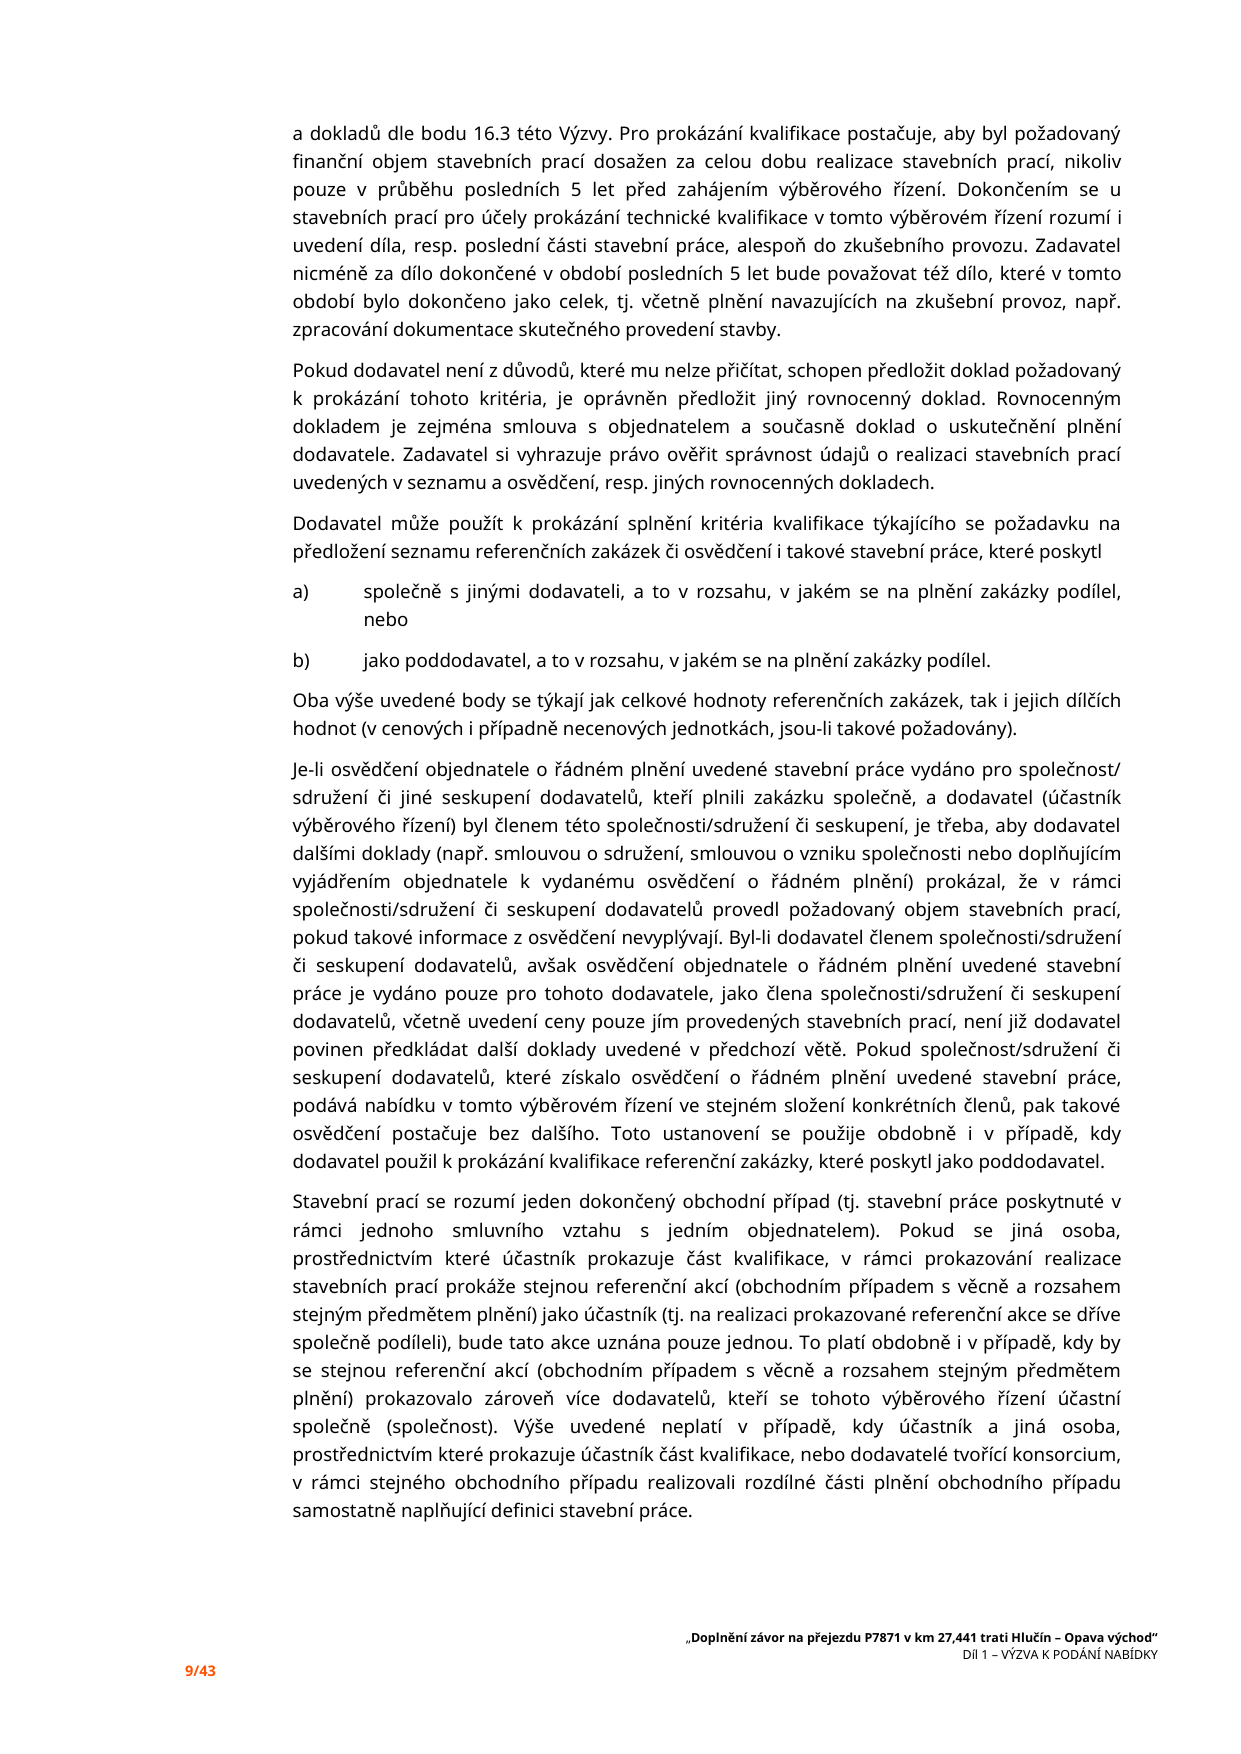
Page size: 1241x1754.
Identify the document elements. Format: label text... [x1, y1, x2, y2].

text b) jako poddodavatel, a to v rozsahu, v jakém se na plnění zakázky podílel. [292, 647, 1122, 672]
text Dodavatel může použít k prokázání splnění kritéria kvalifikace týkajícího se požadavku na předložení seznamu referenčních zakázek či osvědčení i takové stavební práce, které poskytl [292, 510, 1122, 563]
text a) společně s jinými dodavateli, a to v rozsahu, v jakém se na plnění zakázky podílel, nebo [292, 578, 1122, 632]
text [292, 121, 1122, 342]
text Stavební prací se rozumí jeden dokončený obchodní případ (tj. stavební práce poskytnuté v rámci jednoho smluvního vztahu s jedním objednatelem). Pokud se jiná osoba, prostřednictvím které účastník prokazuje část kvalifikace, v rámci prokazování realizace stavebních prací prokáže stejnou referenční akcí (obchodním případem s věcně a rozsahem stejným předmětem plnění) jako účastník (tj. na realizaci prokazované referenční akce se dříve společně podíleli), bude tato akce uznána pouze jednou. To platí obdobně i v případě, kdy by se stejnou referenční akcí (obchodním případem s věcně a rozsahem stejným předmětem plnění) prokazovalo zároveň více dodavatelů, kteří se tohoto výběrového řízení účastní společně (společnost). Výše uvedené neplatí v případě, kdy účastník a jiná osoba, prostřednictvím které prokazuje účastník část kvalifikace, nebo dodavatelé tvořící konsorcium, v rámci stejného obchodního případu realizovali rozdílné části plnění obchodního případu samostatně naplňující definici stavební práce. [292, 1189, 1122, 1523]
text Je-li osvědčení objednatele o řádném plnění uvedené stavební práce vydáno pro společnost/ sdružení či jiné seskupení dodavatelů, kteří plnili zakázku společně, a dodavatel (účastník výběrového řízení) byl členem této společnosti/sdružení či seskupení, je třeba, aby dodavatel dalšími doklady (např. smlouvou o sdružení, smlouvou o vzniku společnosti nebo doplňujícím vyjádřením objednatele k vydanému osvědčení o řádném plnění) prokázal, že v rámci společnosti/sdružení či seskupení dodavatelů provedl požadovaný objem stavebních prací, pokud takové informace z osvědčení nevyplývají. Byl-li dodavatel členem společnosti/sdružení či seskupení dodavatelů, avšak osvědčení objednatele o řádném plnění uvedené stavební práce je vydáno pouze pro tohoto dodavatele, jako člena společnosti/sdružení či seskupení dodavatelů, včetně uvedení ceny pouze jím provedených stavebních prací, není již dodavatel povinen předkládat další doklady uvedené v předchozí větě. Pokud společnost/sdružení či seskupení dodavatelů, které získalo osvědčení o řádném plnění uvedené stavební práce, podává nabídku v tomto výběrovém řízení ve stejném složení konkrétních členů, pak takové osvědčení postačuje bez dalšího. Toto ustanovení se použije obdobně i v případě, kdy dodavatel použil k prokázání kvalifikace referenční zakázky, které poskytl jako poddodavatel. [292, 756, 1122, 1174]
text Pokud dodavatel není z důvodů, které mu nelze přičítat, schopen předložit doklad požadovaný k prokázání tohoto kritéria, je oprávněn předložit jiný rovnocenný doklad. Rovnocenným dokladem je zejména smlouva s objednatelem a současně doklad o uskutečnění plnění dodavatele. Zadavatel si vyhrazuje právo ověřit správnost údajů o realizaci stavebních prací uvedených v seznamu a osvědčení, resp. jiných rovnocenných dokladech. [292, 357, 1122, 495]
text Oba výše uvedené body se týkají jak celkové hodnoty referenčních zakázek, tak i jejich dílčích hodnot (v cenových i případně necenových jednotkách, jsou-li takové požadovány). [292, 687, 1122, 741]
